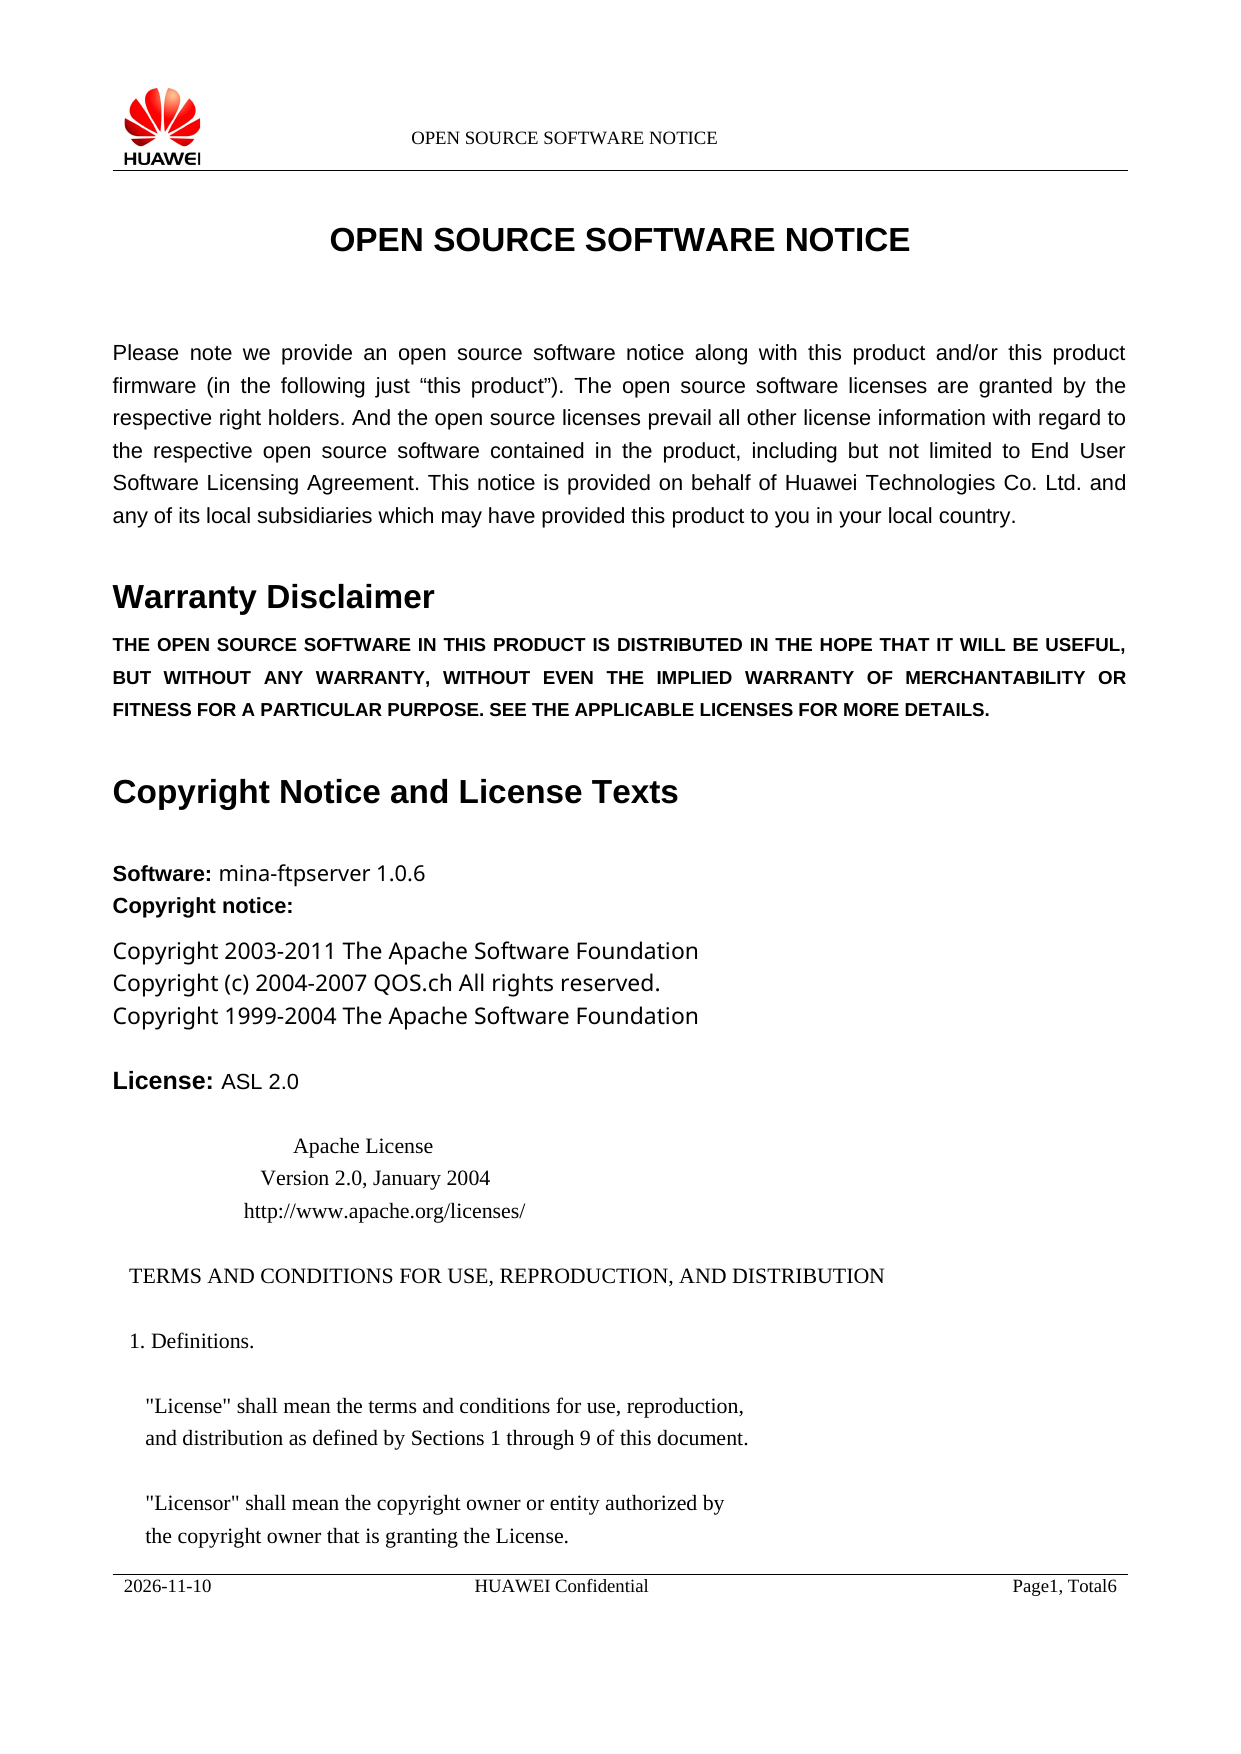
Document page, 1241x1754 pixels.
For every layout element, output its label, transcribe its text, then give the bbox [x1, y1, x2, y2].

text Please note we provide an open source software notice along with this product and/or this product firmware (in the following just “this product”). The open source software licenses are granted by the respective right holders. And the open source licenses prevail all other license information with regard to the respective open source software contained in the product, including but not limited to End User Software Licensing Agreement. This notice is provided on behalf of Huawei Technologies Co. Ltd. and any of its local subsidiaries which may have provided this product to you in your local country. [112, 336, 1128, 531]
title Software: mina-ftpserver 1.0.6 [112, 856, 1128, 889]
text Copyright notice: [112, 889, 1128, 921]
picture [124, 88, 201, 165]
text License: ASL 2.0 [112, 1064, 1128, 1096]
text Copyright 2003-2011 The Apache Software Foundation Copyright (c) 2004-2007 QOS.ch All rights reserved. Copyright 1999-2004 The Apache Software Foundation [112, 934, 1128, 1064]
text Warranty Disclaimer [112, 564, 1128, 629]
text The open source software in this product is distributed in the hope that it will be useful, but WITHOUT ANY WARRANTY, without even the implied warranty of MERCHANTABILITY or FITNESS FOR A PARTICULAR PURPOSE. See the applicable licenses for more details. [112, 629, 1128, 726]
text Copyright Notice and License Texts [112, 759, 1128, 824]
text OPEN SOURCE SOFTWARE NOTICE [112, 206, 1128, 271]
